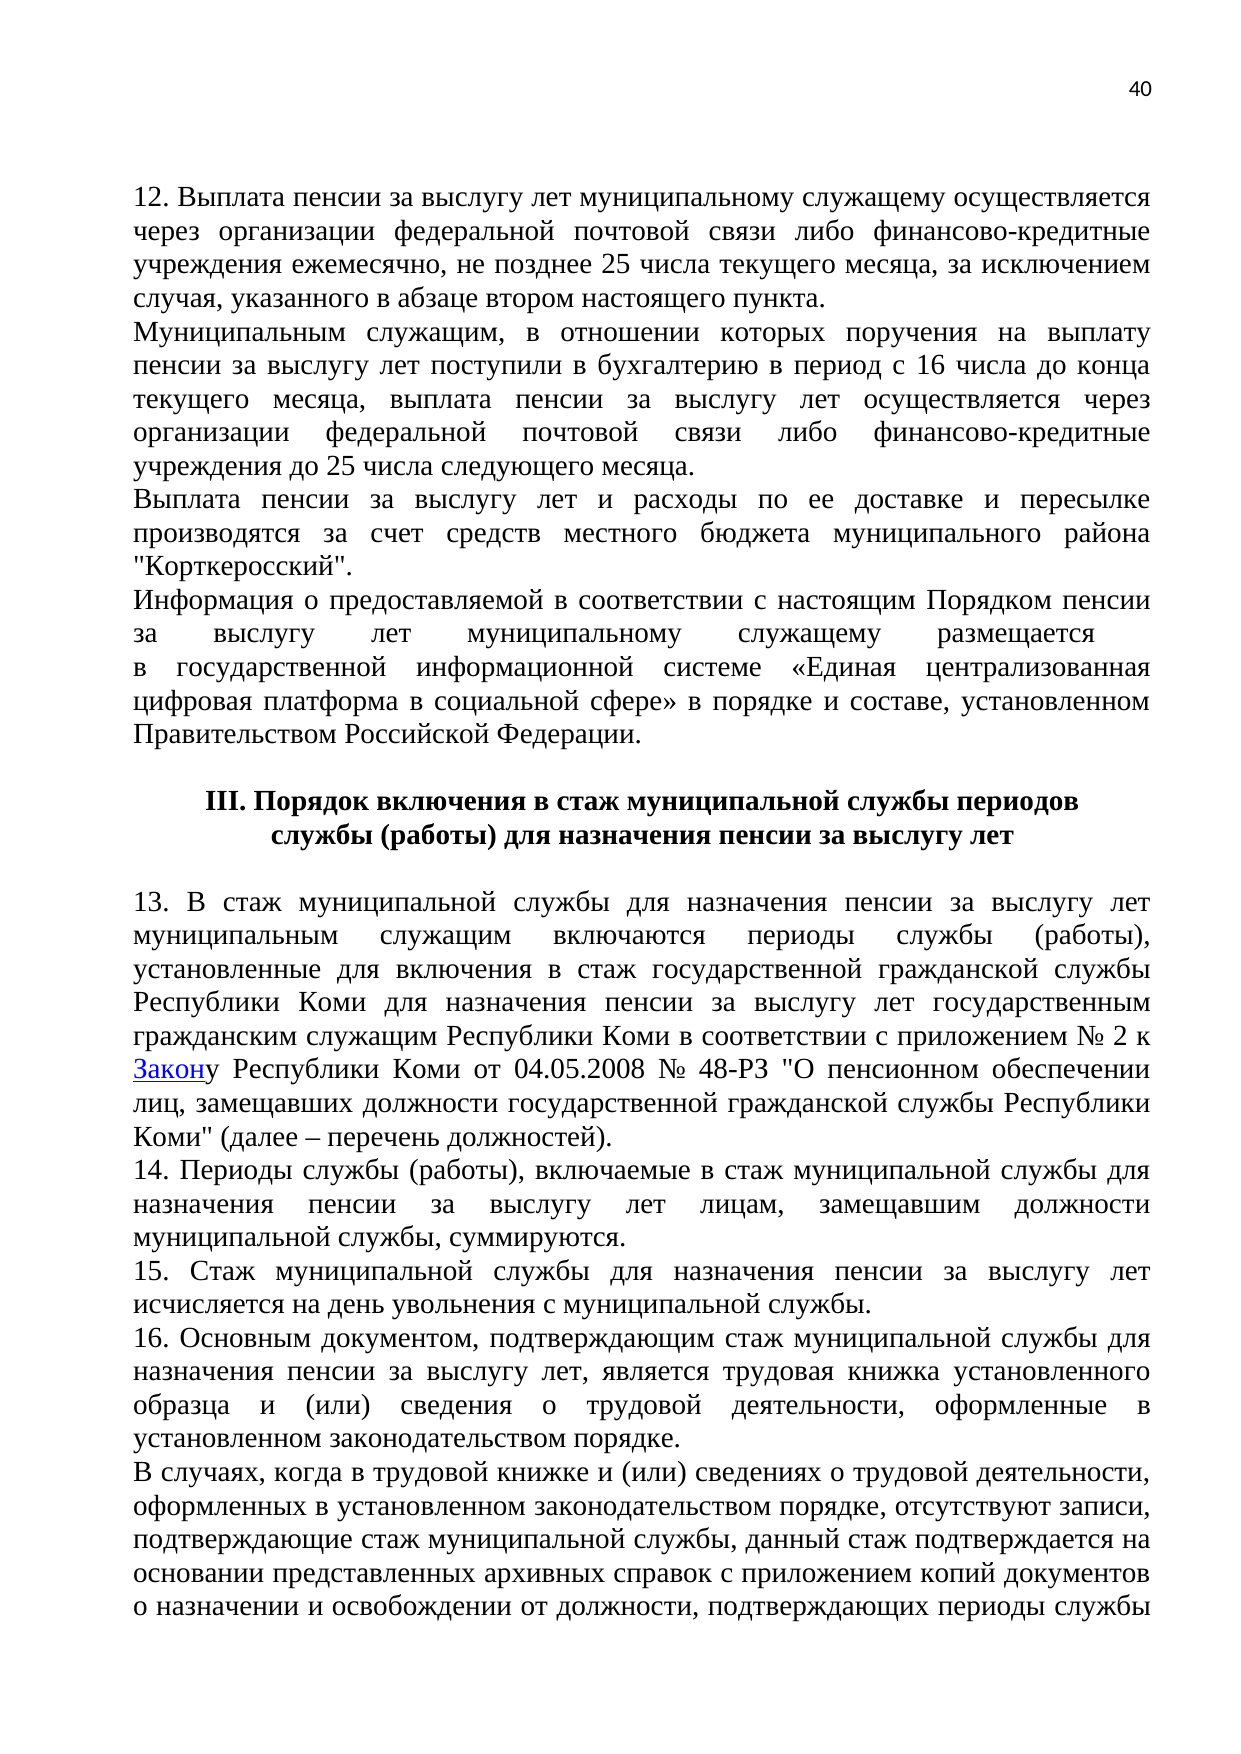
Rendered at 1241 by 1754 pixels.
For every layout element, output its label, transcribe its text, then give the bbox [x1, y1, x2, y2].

text 13. В стаж муниципальной службы для назначения пенсии за выслугу лет муниципальным служащим включаются периоды службы (работы), установленные для включения в стаж государственной гражданской службы Республики Коми для назначения пенсии за выслугу лет государственным гражданским служащим Республики Коми в соответствии с приложением № 2 к Закону Республики Коми от 04.05.2008 № 48-РЗ "О пенсионном обеспечении лиц, замещавших должности государственной гражданской службы Республики Коми" (далее – перечень должностей). [133, 884, 1152, 1152]
text службы (работы) для назначения пенсии за выслугу лет [133, 817, 1152, 850]
text Муниципальным служащим, в отношении которых поручения на выплату пенсии за выслугу лет поступили в бухгалтерию в период с 16 числа до конца текущего месяца, выплата пенсии за выслугу лет осуществляется через организации федеральной почтовой связи либо финансово-кредитные учреждения до 25 числа следующего месяца. [133, 314, 1152, 481]
text 12. Выплата пенсии за выслугу лет муниципальному служащему осуществляется через организации федеральной почтовой связи либо финансово-кредитные учреждения ежемесячно, не позднее 25 числа текущего месяца, за исключением случая, указанного в абзаце втором настоящего пункта. [133, 179, 1152, 314]
text 16. Основным документом, подтверждающим стаж муниципальной службы для назначения пенсии за выслугу лет, является трудовая книжка установленного образца и (или) сведения о трудовой деятельности, оформленные в установленном законодательством порядке. [133, 1320, 1152, 1454]
text Информация о предоставляемой в соответствии с настоящим Порядком пенсии за выслугу лет муниципальному служащему размещается в государственной информационной системе «Единая централизованная цифровая платформа в социальной сфере» в порядке и составе, установленном Правительством Российской Федерации. [133, 582, 1152, 750]
text 14. Периоды службы (работы), включаемые в стаж муниципальной службы для назначения пенсии за выслугу лет лицам, замещавшим должности муниципальной службы, суммируются. [133, 1152, 1152, 1253]
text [133, 1454, 1152, 1622]
text 15. Стаж муниципальной службы для назначения пенсии за выслугу лет исчисляется на день увольнения с муниципальной службы. [133, 1253, 1152, 1320]
text Выплата пенсии за выслугу лет и расходы по ее доставке и пересылке производятся за счет средств местного бюджета муниципального района "Корткеросский". [133, 481, 1152, 582]
text III. Порядок включения в стаж муниципальной службы периодов [133, 783, 1152, 817]
